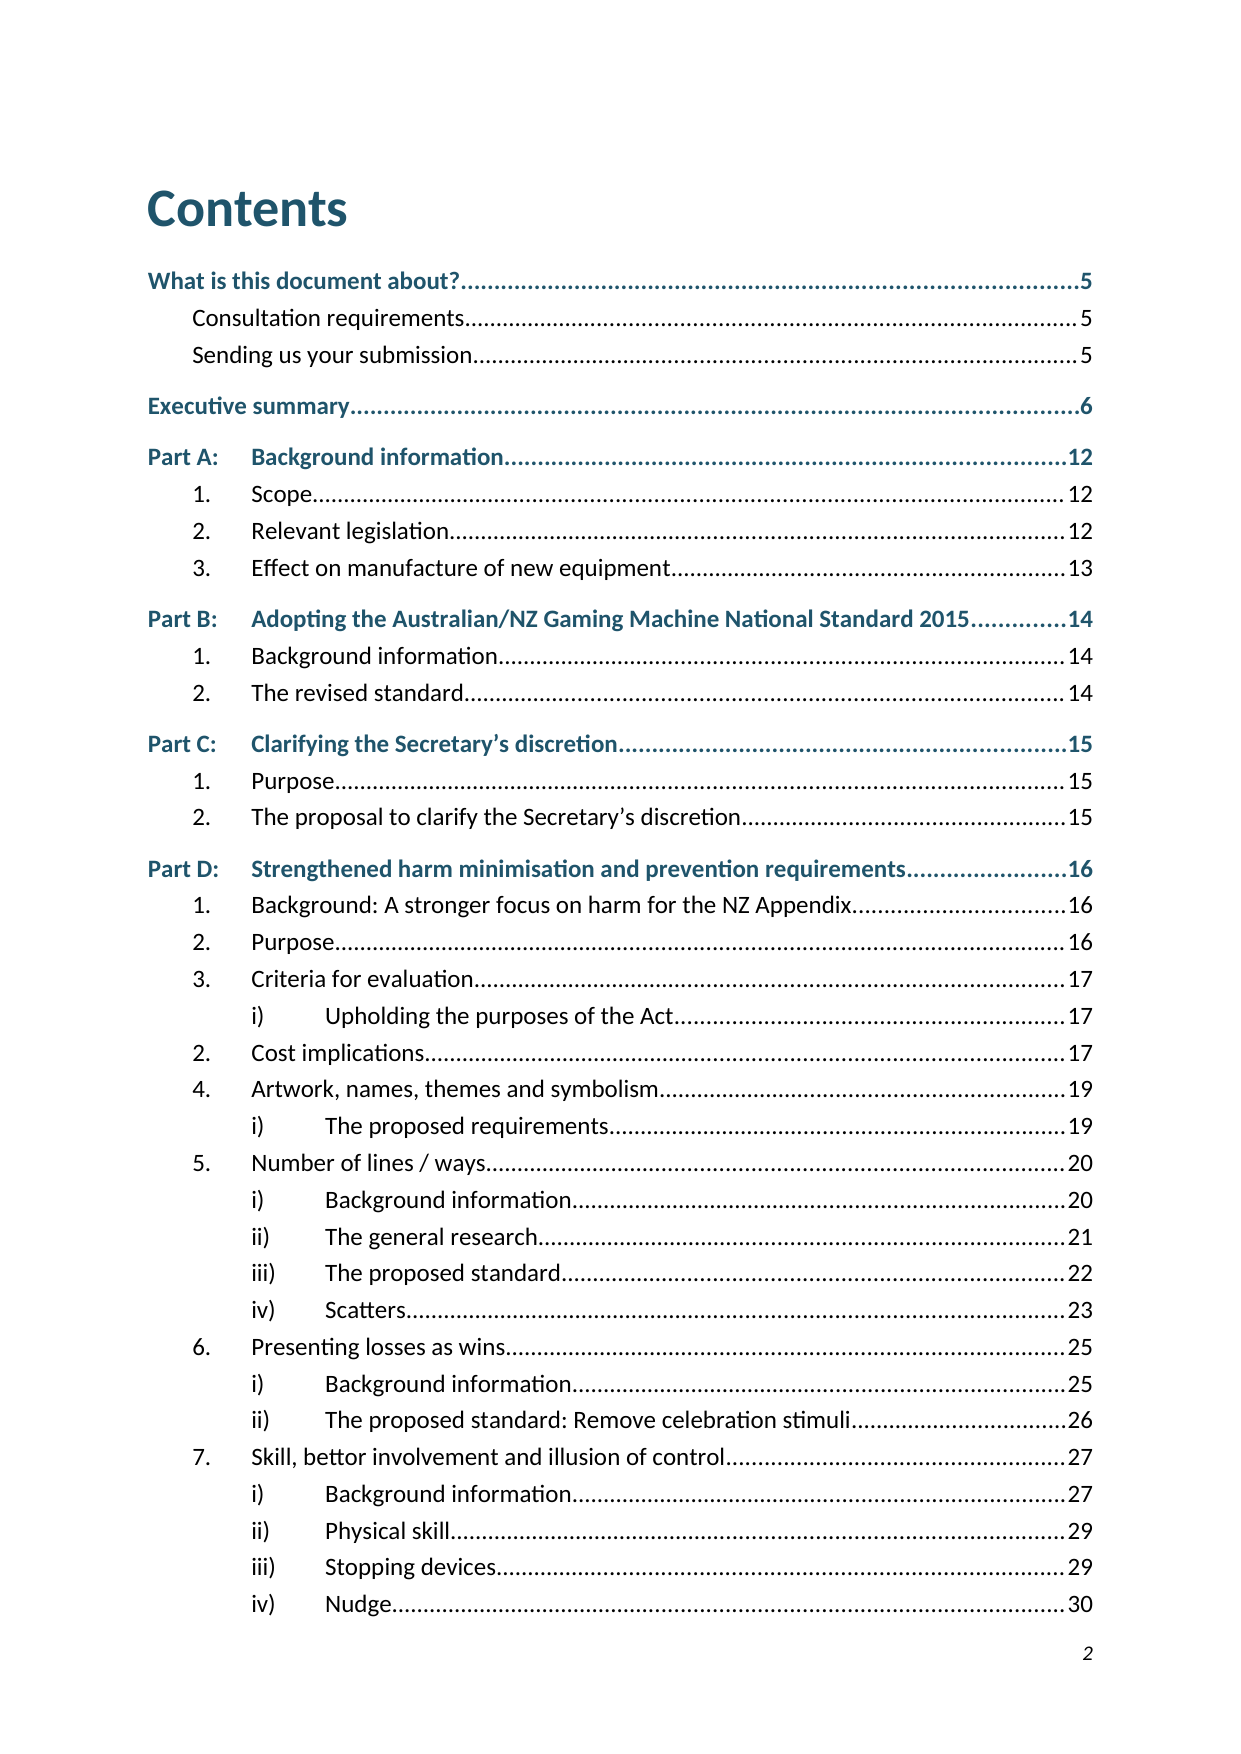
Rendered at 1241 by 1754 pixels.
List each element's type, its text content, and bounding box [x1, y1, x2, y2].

text 2. The proposal to clarify the Secretary’s discretion 15 [192, 802, 1033, 832]
text i) Background information 25 [251, 1368, 1033, 1398]
text iv) Nudge 30 [251, 1588, 1033, 1619]
text Consultation requirements 5 [192, 302, 1033, 332]
text iii) Stopping devices 29 [251, 1552, 1033, 1582]
text Sending us your submission 5 [192, 339, 1033, 369]
text i) The proposed requirements 19 [251, 1110, 1033, 1141]
text 1. Scope 12 [192, 478, 1033, 509]
text ii) The proposed standard: Remove celebration stimuli 26 [251, 1404, 1033, 1435]
text 4. Artwork, names, themes and symbolism 19 [192, 1073, 1033, 1104]
text 3. Criteria for evaluation 17 [192, 963, 1033, 994]
text 1. Background information 14 [192, 640, 1033, 670]
text Part C: Clarifying the Secretary’s discretion 15 [148, 728, 1033, 758]
text 1. Background: A stronger focus on harm for the NZ Appendix 16 [192, 890, 1033, 920]
text Part D: Strengthened harm minimisation and prevention requirements 16 [148, 853, 1033, 883]
text 7. Skill, bettor involvement and illusion of control 27 [192, 1441, 1033, 1472]
text 2. The revised standard 14 [192, 677, 1033, 707]
text 2. Purpose 16 [192, 926, 1033, 957]
text 3. Effect on manufacture of new equipment 13 [192, 552, 1033, 582]
text 2. Cost implications 17 [192, 1037, 1033, 1067]
text ii) The general research 21 [251, 1221, 1033, 1251]
text 5. Number of lines / ways 20 [192, 1147, 1033, 1178]
text i) Background information 20 [251, 1184, 1033, 1214]
text i) Upholding the purposes of the Act 17 [251, 1000, 1033, 1031]
text Part A: Background information 12 [148, 441, 1033, 472]
text 6. Presenting losses as wins 25 [192, 1331, 1033, 1361]
text What is this document about? 5 [148, 265, 1033, 296]
text 2. Relevant legislation 12 [192, 515, 1033, 546]
text i) Background information 27 [251, 1478, 1033, 1508]
text iv) Scatters 23 [251, 1294, 1033, 1325]
text iii) The proposed standard 22 [251, 1257, 1033, 1288]
text ii) Physical skill 29 [251, 1515, 1033, 1545]
text Executive summary 6 [148, 390, 1033, 421]
subtitle Contents [148, 174, 1092, 240]
text 1. Purpose 15 [192, 765, 1033, 795]
text Part B: Adopting the Australian/NZ Gaming Machine National Standard 2015 14 [148, 603, 1033, 634]
